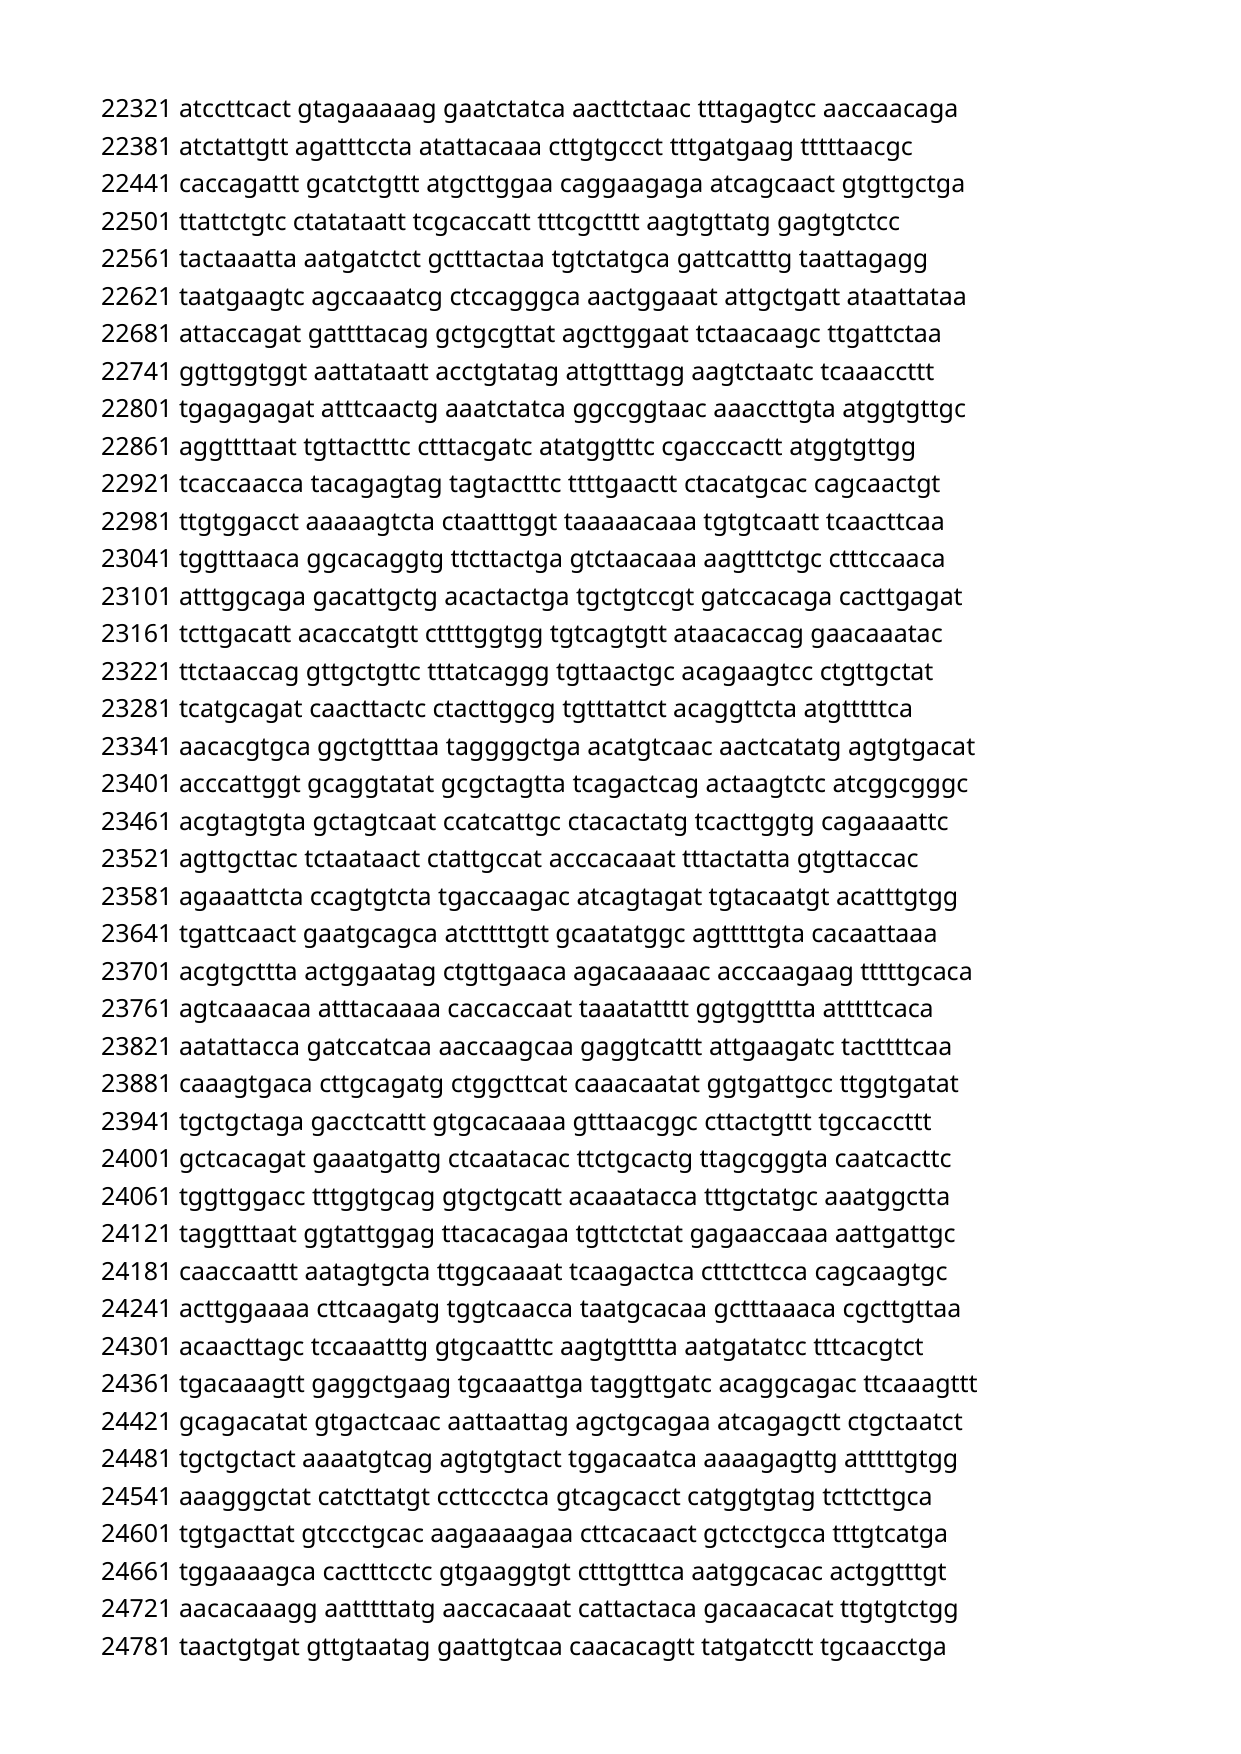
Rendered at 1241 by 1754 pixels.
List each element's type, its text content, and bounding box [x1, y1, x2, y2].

text 24661 tggaaaagca cactttcctc gtgaaggtgt ctttgtttca aatggcacac actggtttgt [75, 1552, 1165, 1589]
text 23881 caaagtgaca cttgcagatg ctggcttcat caaacaatat ggtgattgcc ttggtgatat [75, 1064, 1165, 1102]
text 24361 tgacaaagtt gaggctgaag tgcaaattga taggttgatc acaggcagac ttcaaagttt [75, 1364, 1165, 1402]
text 23641 tgattcaact gaatgcagca atcttttgtt gcaatatggc agtttttgta cacaattaaa [75, 914, 1165, 952]
text 24001 gctcacagat gaaatgattg ctcaatacac ttctgcactg ttagcgggta caatcacttc [75, 1139, 1165, 1177]
text 22801 tgagagagat atttcaactg aaatctatca ggccggtaac aaaccttgta atggtgttgc [75, 389, 1165, 427]
text 23341 aacacgtgca ggctgtttaa taggggctga acatgtcaac aactcatatg agtgtgacat [75, 727, 1165, 764]
text 24181 caaccaattt aatagtgcta ttggcaaaat tcaagactca ctttcttcca cagcaagtgc [75, 1252, 1165, 1289]
text 22741 ggttggtggt aattataatt acctgtatag attgtttagg aagtctaatc tcaaaccttt [75, 352, 1165, 389]
text 23161 tcttgacatt acaccatgtt cttttggtgg tgtcagtgtt ataacaccag gaacaaatac [75, 614, 1165, 652]
text 24421 gcagacatat gtgactcaac aattaattag agctgcagaa atcagagctt ctgctaatct [75, 1402, 1165, 1439]
text 24541 aaagggctat catcttatgt ccttccctca gtcagcacct catggtgtag tcttcttgca [75, 1477, 1165, 1514]
text 24241 acttggaaaa cttcaagatg tggtcaacca taatgcacaa gctttaaaca cgcttgttaa [75, 1289, 1165, 1327]
text 24601 tgtgacttat gtccctgcac aagaaaagaa cttcacaact gctcctgcca tttgtcatga [75, 1514, 1165, 1552]
text 24121 taggtttaat ggtattggag ttacacagaa tgttctctat gagaaccaaa aattgattgc [75, 1214, 1165, 1252]
text 24481 tgctgctact aaaatgtcag agtgtgtact tggacaatca aaaagagttg atttttgtgg [75, 1439, 1165, 1477]
text 23521 agttgcttac tctaataact ctattgccat acccacaaat tttactatta gtgttaccac [75, 839, 1165, 877]
text 22981 ttgtggacct aaaaagtcta ctaatttggt taaaaacaaa tgtgtcaatt tcaacttcaa [75, 502, 1165, 539]
text 23821 aatattacca gatccatcaa aaccaagcaa gaggtcattt attgaagatc tacttttcaa [75, 1027, 1165, 1064]
text 23101 atttggcaga gacattgctg acactactga tgctgtccgt gatccacaga cacttgagat [75, 577, 1165, 614]
text 23041 tggtttaaca ggcacaggtg ttcttactga gtctaacaaa aagtttctgc ctttccaaca [75, 539, 1165, 577]
text 24781 taactgtgat gttgtaatag gaattgtcaa caacacagtt tatgatcctt tgcaacctga [75, 1627, 1165, 1664]
text 22621 taatgaagtc agccaaatcg ctccagggca aactggaaat attgctgatt ataattataa [75, 277, 1165, 314]
text 24301 acaacttagc tccaaatttg gtgcaatttc aagtgtttta aatgatatcc tttcacgtct [75, 1327, 1165, 1364]
text 22381 atctattgtt agatttccta atattacaaa cttgtgccct tttgatgaag tttttaacgc [75, 127, 1165, 164]
text 23941 tgctgctaga gacctcattt gtgcacaaaa gtttaacggc cttactgttt tgccaccttt [75, 1102, 1165, 1139]
text 22321 atccttcact gtagaaaaag gaatctatca aacttctaac tttagagtcc aaccaacaga [75, 89, 1165, 127]
text 23281 tcatgcagat caacttactc ctacttggcg tgtttattct acaggttcta atgtttttca [75, 689, 1165, 727]
text 23701 acgtgcttta actggaatag ctgttgaaca agacaaaaac acccaagaag tttttgcaca [75, 952, 1165, 989]
text 22861 aggttttaat tgttactttc ctttacgatc atatggtttc cgacccactt atggtgttgg [75, 427, 1165, 464]
text 23401 acccattggt gcaggtatat gcgctagtta tcagactcag actaagtctc atcggcgggc [75, 764, 1165, 802]
text 22501 ttattctgtc ctatataatt tcgcaccatt tttcgctttt aagtgttatg gagtgtctcc [75, 202, 1165, 239]
text 22921 tcaccaacca tacagagtag tagtactttc ttttgaactt ctacatgcac cagcaactgt [75, 464, 1165, 502]
text 22441 caccagattt gcatctgttt atgcttggaa caggaagaga atcagcaact gtgttgctga [75, 164, 1165, 202]
text 23461 acgtagtgta gctagtcaat ccatcattgc ctacactatg tcacttggtg cagaaaattc [75, 802, 1165, 839]
text 23581 agaaattcta ccagtgtcta tgaccaagac atcagtagat tgtacaatgt acatttgtgg [75, 877, 1165, 914]
text 22681 attaccagat gattttacag gctgcgttat agcttggaat tctaacaagc ttgattctaa [75, 314, 1165, 352]
text 24061 tggttggacc tttggtgcag gtgctgcatt acaaatacca tttgctatgc aaatggctta [75, 1177, 1165, 1214]
text 23221 ttctaaccag gttgctgttc tttatcaggg tgttaactgc acagaagtcc ctgttgctat [75, 652, 1165, 689]
text 24721 aacacaaagg aatttttatg aaccacaaat cattactaca gacaacacat ttgtgtctgg [75, 1589, 1165, 1627]
text 23761 agtcaaacaa atttacaaaa caccaccaat taaatatttt ggtggtttta atttttcaca [75, 989, 1165, 1027]
text 22561 tactaaatta aatgatctct gctttactaa tgtctatgca gattcatttg taattagagg [75, 239, 1165, 277]
